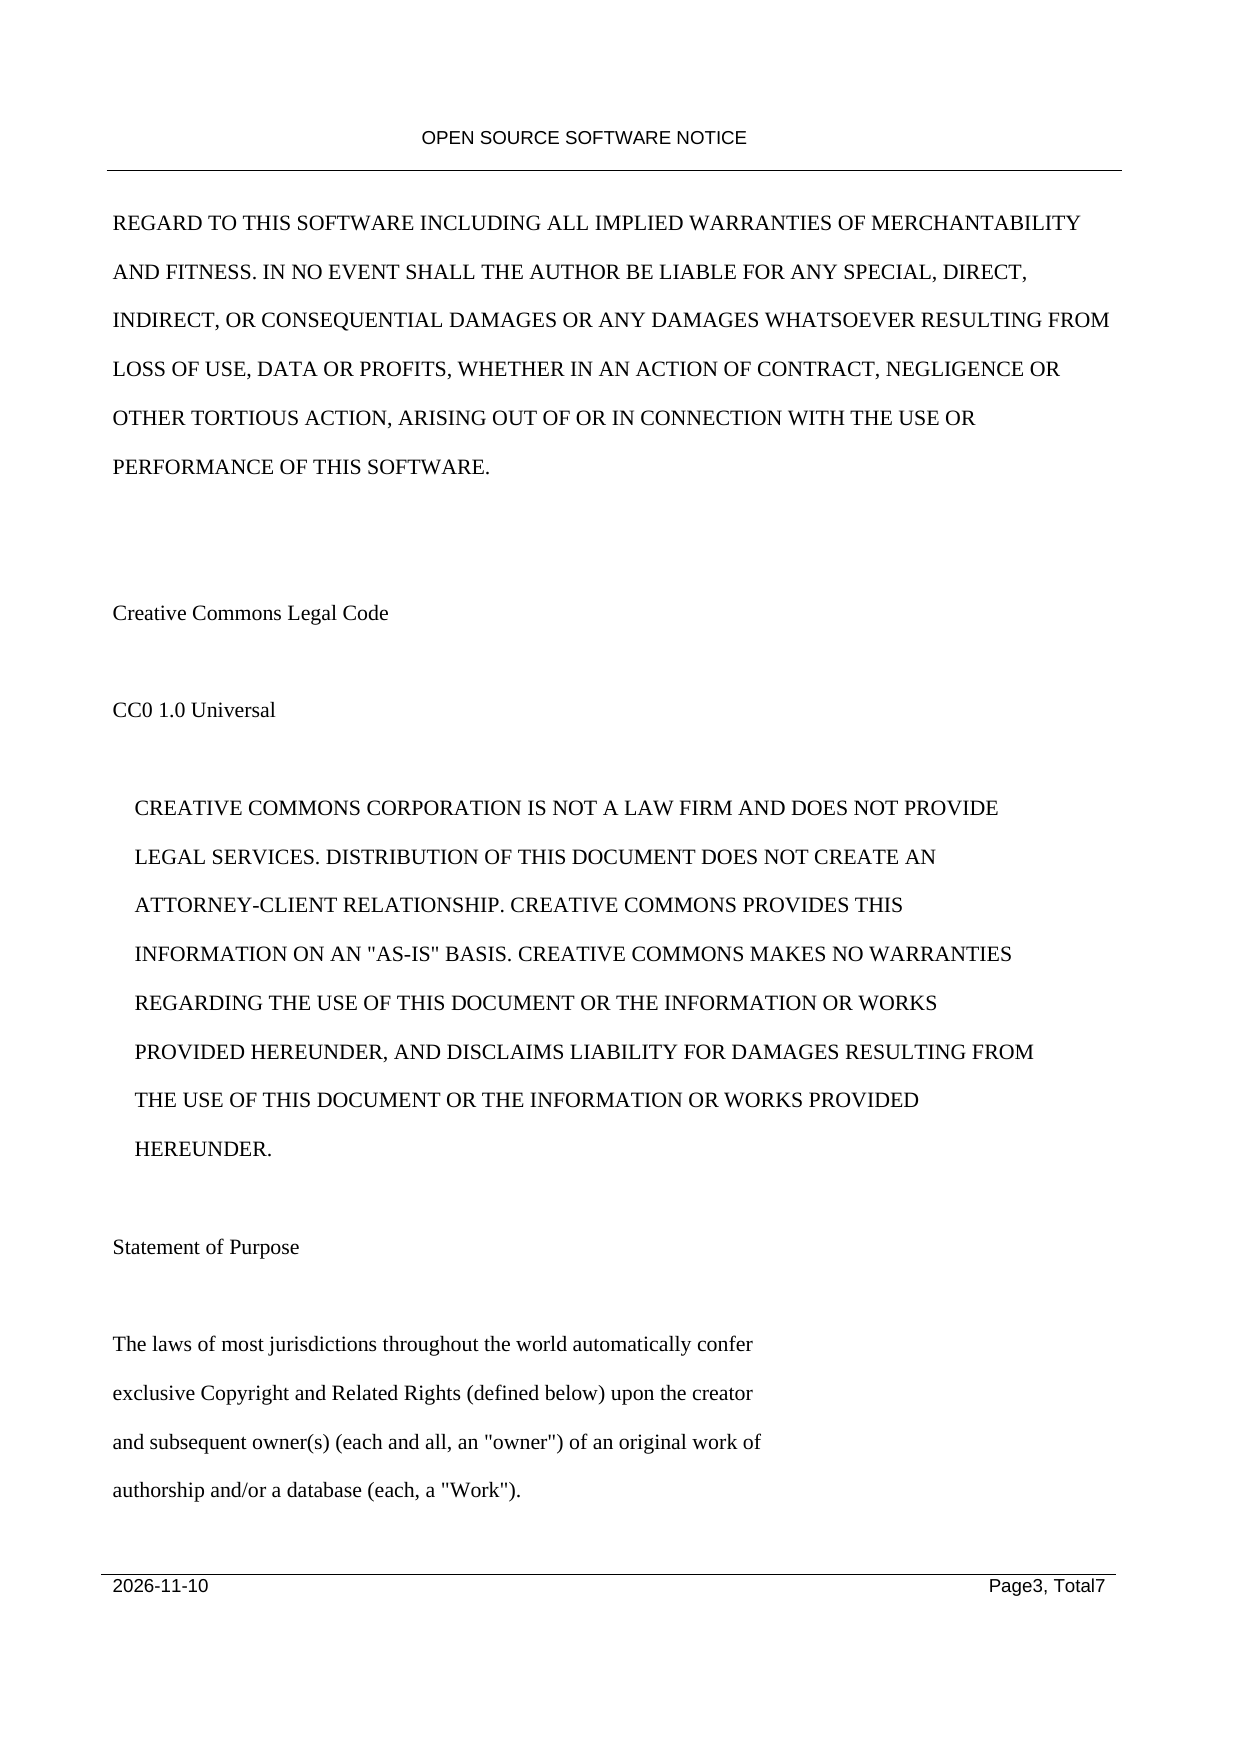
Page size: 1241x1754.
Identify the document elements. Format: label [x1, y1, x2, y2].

text [112, 206, 1128, 1506]
